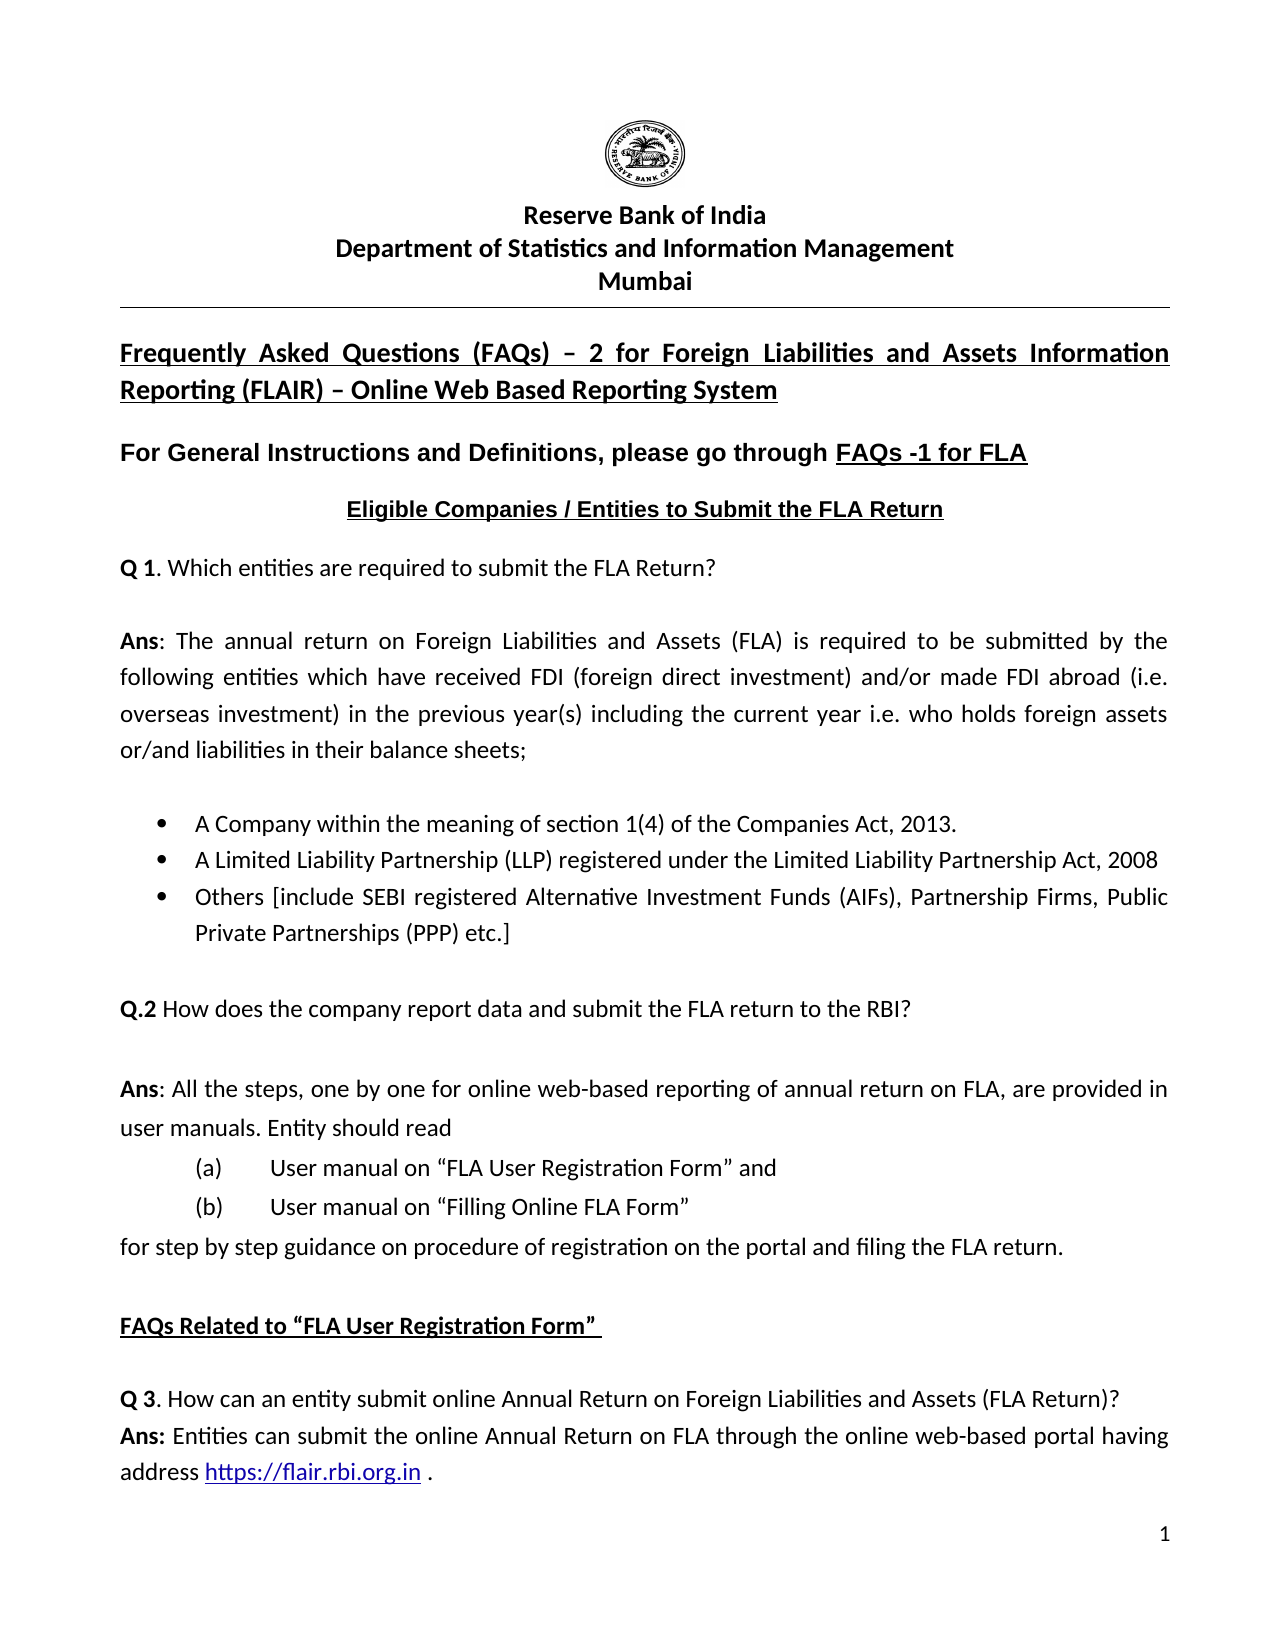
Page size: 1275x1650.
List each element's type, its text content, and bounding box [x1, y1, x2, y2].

list Others [include SEBI registered Alternative Investment Funds (AIFs), Partnership Firms, Public Private Partnerships (PPP) etc.] [157, 881, 1170, 948]
text Ans: The annual return on Foreign Liabilities and Assets (FLA) is required to be submitted by the following entities which have received FDI (foreign direct investment) and/or made FDI abroad (i.e. overseas investment) in the previous year(s) including the current year i.e. who holds foreign assets or/and liabilities in their balance sheets; [120, 625, 1170, 765]
text Q 1. Which entities are required to submit the FLA Return? [120, 552, 1170, 582]
text Q.2 How does the company report data and submit the FLA return to the RBI? [120, 993, 1170, 1024]
text (b) User manual on “Filling Online FLA Form” [195, 1191, 1170, 1222]
text Q 3. How can an entity submit online Annual Return on Foreign Liabilities and Assets (FLA Return)? [120, 1383, 1170, 1414]
text Eligible Companies / Entities to Submit the FLA Return [120, 496, 1170, 523]
text Frequently Asked Questions (FAQs) – 2 for Foreign Liabilities and Assets Information Reporting (FLAIR) – Online Web Based Reporting System [120, 366, 1170, 406]
text Mumbai [120, 264, 1170, 297]
text Ans: Entities can submit the online Annual Return on FLA through the online web-based portal having address https://flair.rbi.org.in . [120, 1420, 1170, 1487]
text For General Instructions and Definitions, please go through FAQs -1 for FLA [120, 438, 1170, 467]
text for step by step guidance on procedure of registration on the portal and filing the FLA return. [120, 1231, 1170, 1262]
text (a) User manual on “FLA User Registration Form” and [195, 1152, 1170, 1182]
text Reserve Bank of India [120, 198, 1170, 231]
picture [604, 120, 686, 188]
list A Company within the meaning of section 1(4) of the Companies Act, 2013. [157, 808, 1170, 838]
text Department of Statistics and Information Management [120, 231, 1170, 264]
text Frequently Asked Questions (FAQs) – 2 for Foreign Liabilities and Assets Information Reporting (FLAIR) – Online Web Based Reporting System [120, 335, 1170, 365]
list A Limited Liability Partnership (LLP) registered under the Limited Liability Partnership Act, 2008 [157, 844, 1170, 875]
text FAQs Related to “FLA User Registration Form” [120, 1310, 1170, 1341]
text Ans: All the steps, one by one for online web-based reporting of annual return on FLA, are provided in user manuals. Entity should read [120, 1073, 1170, 1143]
